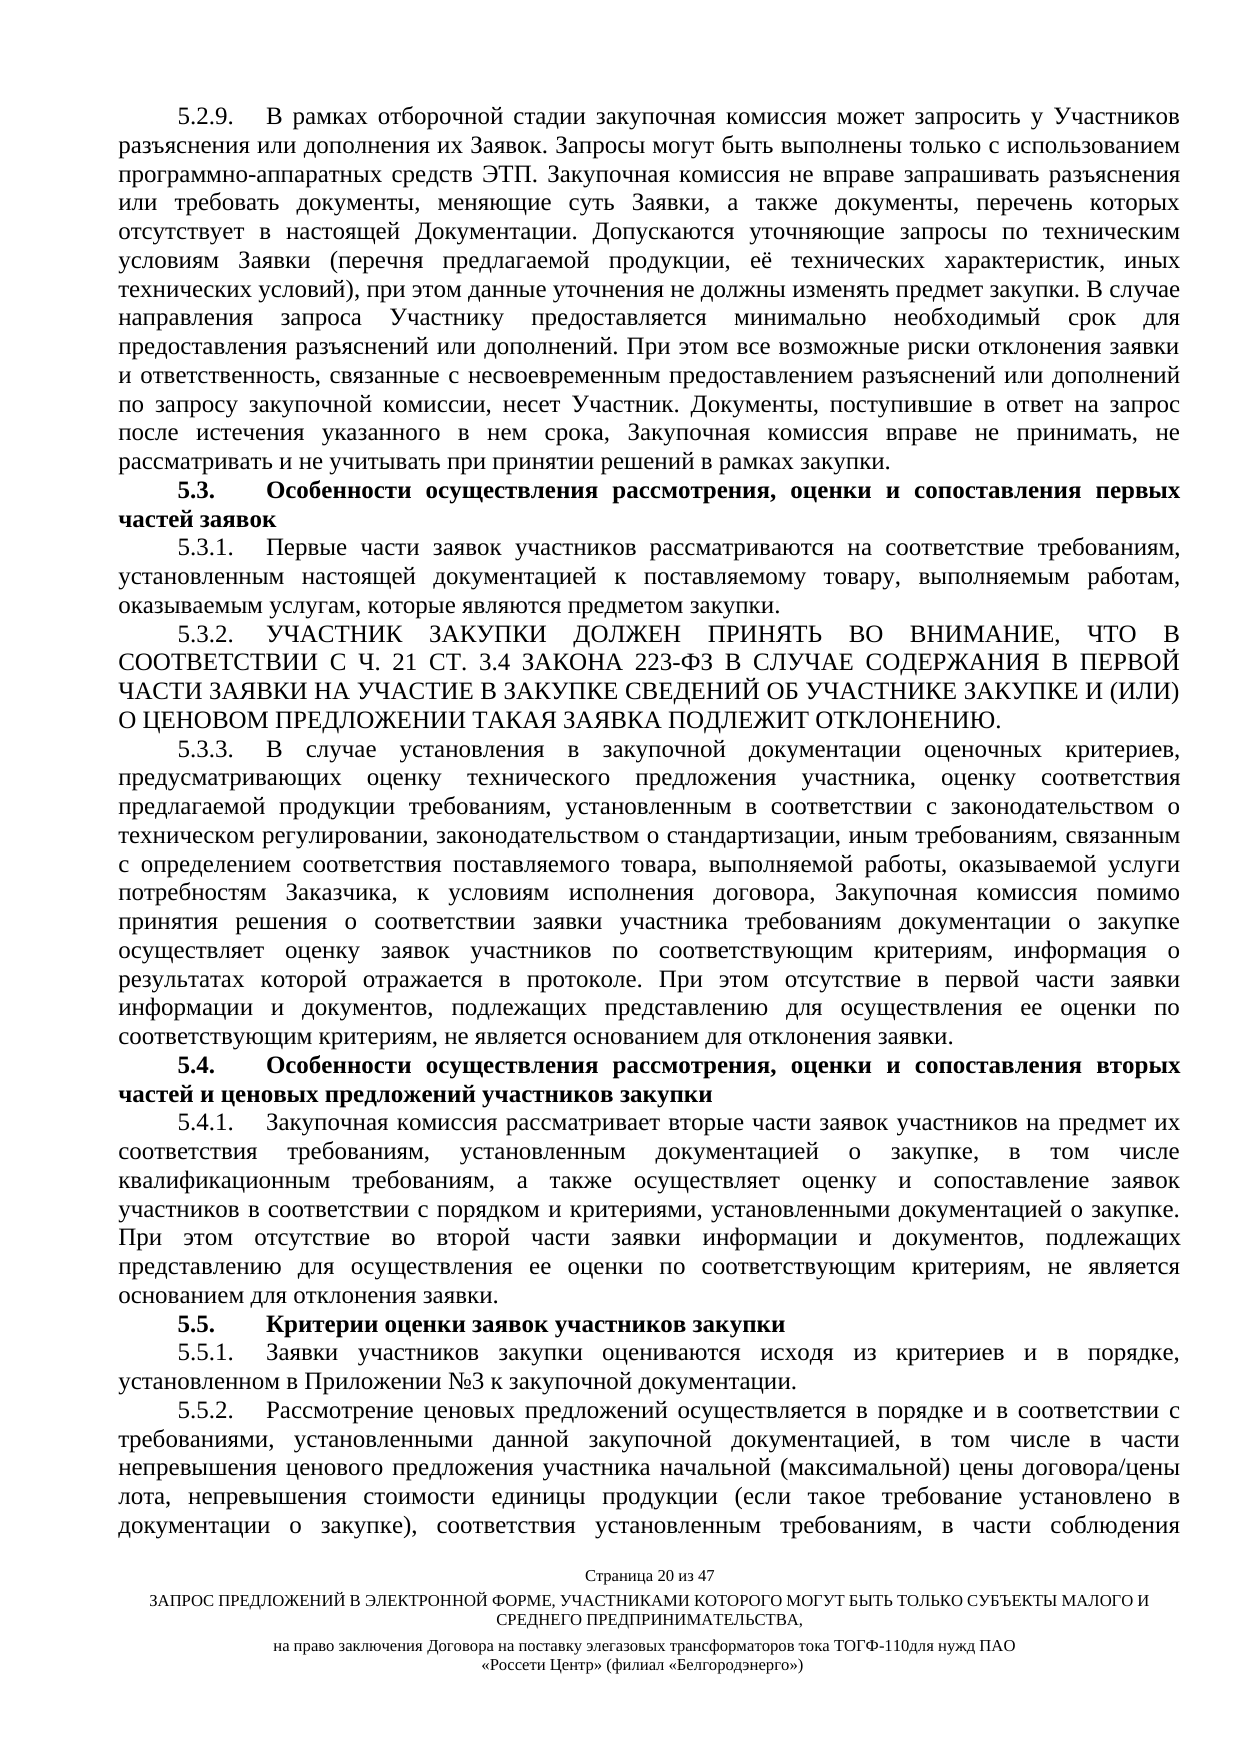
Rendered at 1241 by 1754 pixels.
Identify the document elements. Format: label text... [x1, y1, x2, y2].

subtitle Заявки участников закупки оцениваются исходя из критериев и в порядке, установленном в Приложении №3 к закупочной документации. [118, 1337, 1181, 1395]
subtitle УЧАСТНИК ЗАКУПКИ ДОЛЖЕН ПРИНЯТЬ ВО ВНИМАНИЕ, ЧТО В СООТВЕТСТВИИ С Ч. 21 СТ. 3.4 ЗАКОНА 223-ФЗ В СЛУЧАЕ СОДЕРЖАНИЯ В ПЕРВОЙ ЧАСТИ ЗАЯВКИ НА УЧАСТИЕ В ЗАКУПКЕ СВЕДЕНИЙ ОБ УЧАСТНИКЕ ЗАКУПКЕ И (ИЛИ) О ЦЕНОВОМ ПРЕДЛОЖЕНИИ ТАКАЯ ЗАЯВКА ПОДЛЕЖИТ ОТКЛОНЕНИЮ. [118, 619, 1181, 734]
subtitle Особенности осуществления рассмотрения, оценки и сопоставления первых частей заявок [118, 475, 1181, 532]
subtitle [118, 1395, 1181, 1539]
subtitle Особенности осуществления рассмотрения, оценки и сопоставления вторых частей и ценовых предложений участников закупки [118, 1050, 1181, 1107]
subtitle Первые части заявок участников рассматриваются на соответствие требованиям, установленным настоящей документацией к поставляемому товару, выполняемым работам, оказываемым услугам, которые являются предметом закупки. [118, 532, 1181, 619]
subtitle В рамках отборочной стадии закупочная комиссия может запросить у Участников разъяснения или дополнения их Заявок. Запросы могут быть выполнены только с использованием программно-аппаратных средств ЭТП. Закупочная комиссия не вправе запрашивать разъяснения или требовать документы, меняющие суть Заявки, а также документы, перечень которых отсутствует в настоящей Документации. Допускаются уточняющие запросы по техническим условиям Заявки (перечня предлагаемой продукции, её технических характеристик, иных технических условий), при этом данные уточнения не должны изменять предмет закупки. В случае направления запроса Участнику предоставляется минимально необходимый срок для предоставления разъяснений или дополнений. При этом все возможные риски отклонения заявки и ответственность, связанные с несвоевременным предоставлением разъяснений или дополнений по запросу закупочной комиссии, несет Участник. Документы, поступившие в ответ на запрос после истечения указанного в нем срока, Закупочная комиссия вправе не принимать, не рассматривать и не учитывать при принятии решений в рамках закупки. [118, 101, 1181, 475]
subtitle Закупочная комиссия рассматривает вторые части заявок участников на предмет их соответствия требованиям, установленным документацией о закупке, в том числе квалификационным требованиям, а также осуществляет оценку и сопоставление заявок участников в соответствии с порядком и критериями, установленными документацией о закупке. При этом отсутствие во второй части заявки информации и документов, подлежащих представлению для осуществления ее оценки по соответствующим критериям, не является основанием для отклонения заявки. [118, 1107, 1181, 1309]
subtitle В случае установления в закупочной документации оценочных критериев, предусматривающих оценку технического предложения участника, оценку соответствия предлагаемой продукции требованиям, установленным в соответствии с законодательством о техническом регулировании, законодательством о стандартизации, иным требованиям, связанным с определением соответствия поставляемого товара, выполняемой работы, оказываемой услуги потребностям Заказчика, к условиям исполнения договора, Закупочная комиссия помимо принятия решения о соответствии заявки участника требованиям документации о закупке осуществляет оценку заявок участников по соответствующим критериям, информация о результатах которой отражается в протоколе. При этом отсутствие в первой части заявки информации и документов, подлежащих представлению для осуществления ее оценки по соответствующим критериям, не является основанием для отклонения заявки. [118, 734, 1181, 1050]
subtitle Критерии оценки заявок участников закупки [118, 1309, 1181, 1337]
